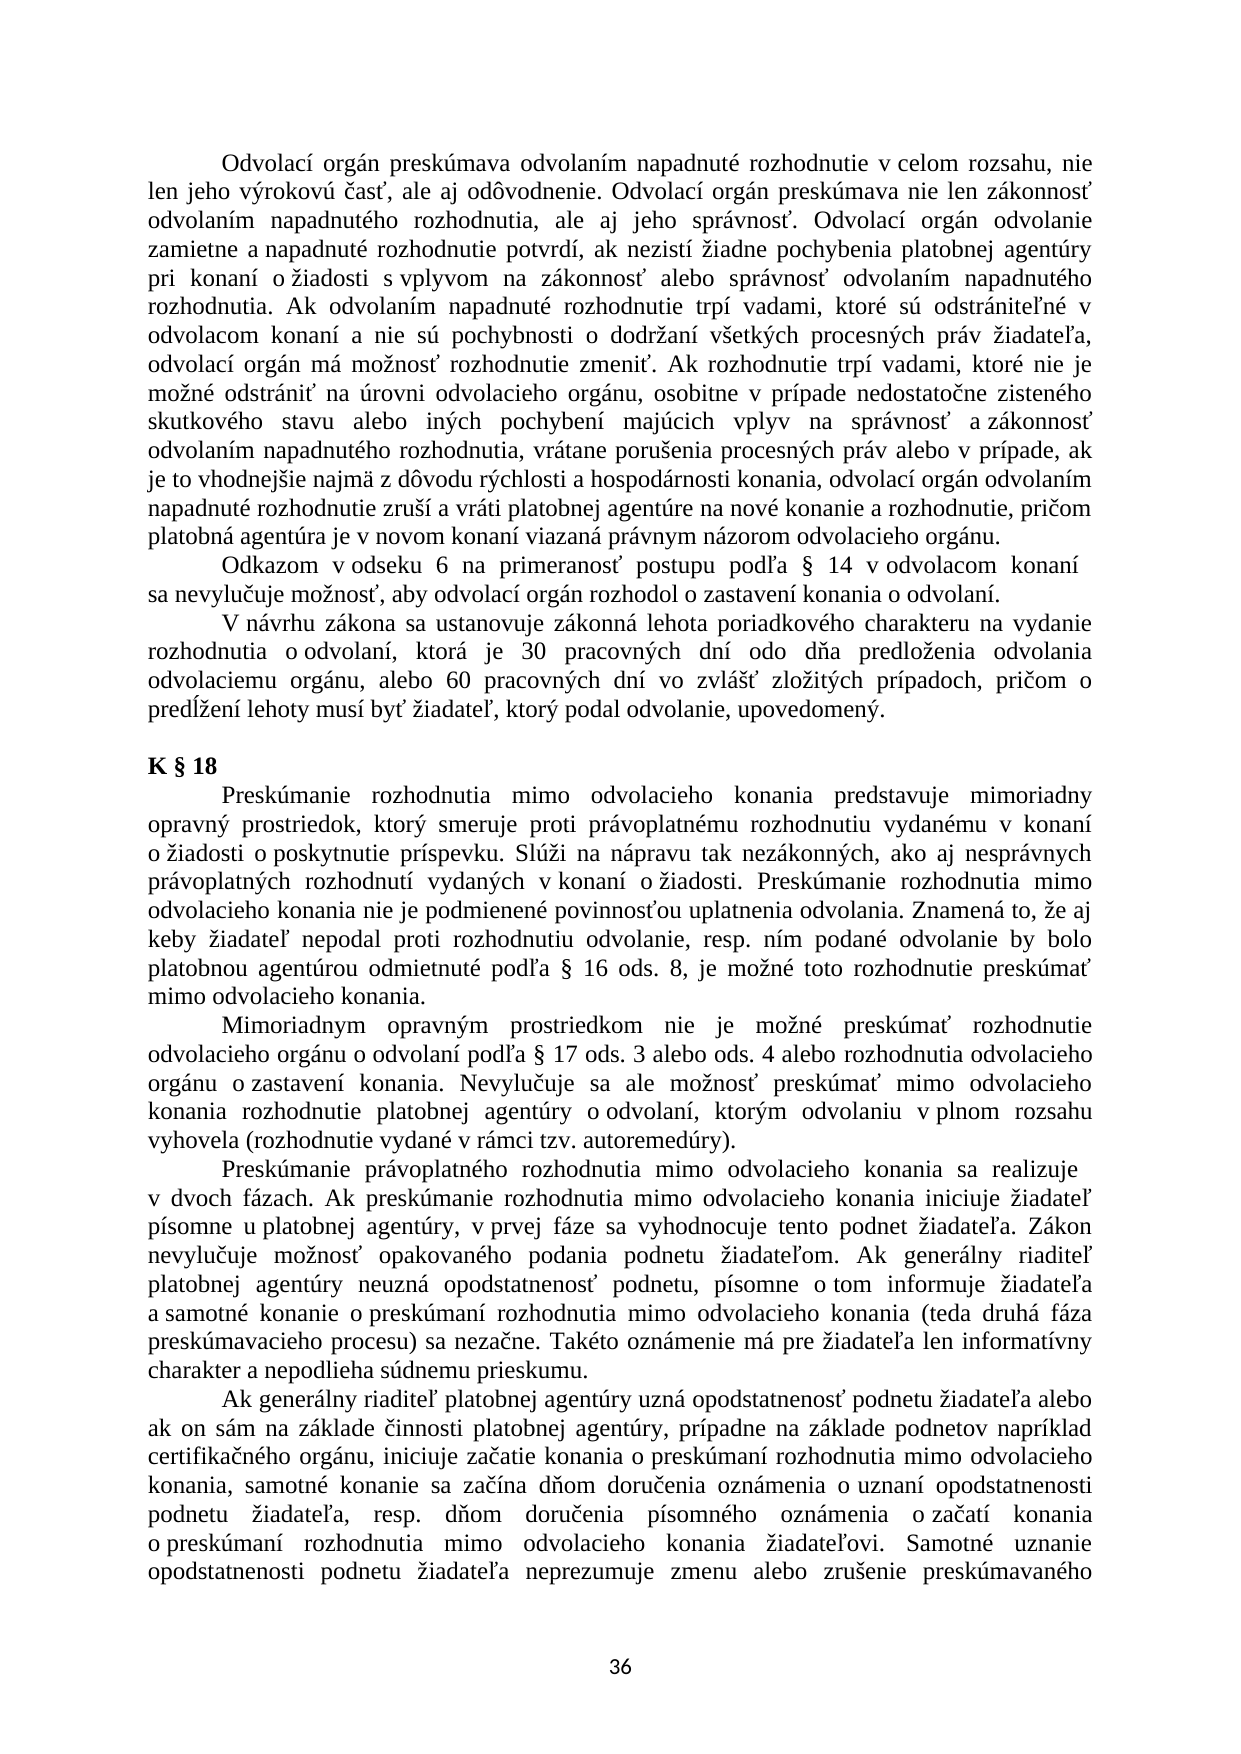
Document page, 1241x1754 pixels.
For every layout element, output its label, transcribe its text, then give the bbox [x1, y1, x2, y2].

text K § 18 [148, 751, 1093, 780]
text Preskúmanie rozhodnutia mimo odvolacieho konania predstavuje mimoriadny opravný prostriedok, ktorý smeruje proti právoplatnému rozhodnutiu vydanému v konaní o žiadosti o poskytnutie príspevku. Slúži na nápravu tak nezákonných, ako aj nesprávnych právoplatných rozhodnutí vydaných v konaní o žiadosti. Preskúmanie rozhodnutia mimo odvolacieho konania nie je podmienené povinnosťou uplatnenia odvolania. Znamená to, že aj keby žiadateľ nepodal proti rozhodnutiu odvolanie, resp. ním podané odvolanie by bolo platobnou agentúrou odmietnuté podľa § 16 ods. 8, je možné toto rozhodnutie preskúmať mimo odvolacieho konania. [148, 780, 1093, 1010]
text Odkazom v odseku 6 na primeranosť postupu podľa § 14 v odvolacom konaní sa nevylučuje možnosť, aby odvolací orgán rozhodol o zastavení konania o odvolaní. [148, 550, 1093, 608]
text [148, 1384, 1093, 1585]
text Odvolací orgán preskúmava odvolaním napadnuté rozhodnutie v celom rozsahu, nie len jeho výrokovú časť, ale aj odôvodnenie. Odvolací orgán preskúmava nie len zákonnosť odvolaním napadnutého rozhodnutia, ale aj jeho správnosť. Odvolací orgán odvolanie zamietne a napadnuté rozhodnutie potvrdí, ak nezistí žiadne pochybenia platobnej agentúry pri konaní o žiadosti s vplyvom na zákonnosť alebo správnosť odvolaním napadnutého rozhodnutia. Ak odvolaním napadnuté rozhodnutie trpí vadami, ktoré sú odstrániteľné v odvolacom konaní a nie sú pochybnosti o dodržaní všetkých procesných práv žiadateľa, odvolací orgán má možnosť rozhodnutie zmeniť. Ak rozhodnutie trpí vadami, ktoré nie je možné odstrániť na úrovni odvolacieho orgánu, osobitne v prípade nedostatočne zisteného skutkového stavu alebo iných pochybení majúcich vplyv na správnosť a zákonnosť odvolaním napadnutého rozhodnutia, vrátane porušenia procesných práv alebo v prípade, ak je to vhodnejšie najmä z dôvodu rýchlosti a hospodárnosti konania, odvolací orgán odvolaním napadnuté rozhodnutie zruší a vráti platobnej agentúre na nové konanie a rozhodnutie, pričom platobná agentúra je v novom konaní viazaná právnym názorom odvolacieho orgánu. [148, 148, 1093, 550]
text Preskúmanie právoplatného rozhodnutia mimo odvolacieho konania sa realizuje v dvoch fázach. Ak preskúmanie rozhodnutia mimo odvolacieho konania iniciuje žiadateľ písomne u platobnej agentúry, v prvej fáze sa vyhodnocuje tento podnet žiadateľa. Zákon nevylučuje možnosť opakovaného podania podnetu žiadateľom. Ak generálny riaditeľ platobnej agentúry neuzná opodstatnenosť podnetu, písomne o tom informuje žiadateľa a samotné konanie o preskúmaní rozhodnutia mimo odvolacieho konania (teda druhá fáza preskúmavacieho procesu) sa nezačne. Takéto oznámenie má pre žiadateľa len informatívny charakter a nepodlieha súdnemu prieskumu. [148, 1154, 1093, 1384]
text V návrhu zákona sa ustanovuje zákonná lehota poriadkového charakteru na vydanie rozhodnutia o odvolaní, ktorá je 30 pracovných dní odo dňa predloženia odvolania odvolaciemu orgánu, alebo 60 pracovných dní vo zvlášť zložitých prípadoch, pričom o predĺžení lehoty musí byť žiadateľ, ktorý podal odvolanie, upovedomený. [148, 608, 1093, 723]
text Mimoriadnym opravným prostriedkom nie je možné preskúmať rozhodnutie odvolacieho orgánu o odvolaní podľa § 17 ods. 3 alebo ods. 4 alebo rozhodnutia odvolacieho orgánu o zastavení konania. Nevylučuje sa ale možnosť preskúmať mimo odvolacieho konania rozhodnutie platobnej agentúry o odvolaní, ktorým odvolaniu v plnom rozsahu vyhovela (rozhodnutie vydané v rámci tzv. autoremedúry). [148, 1010, 1093, 1154]
